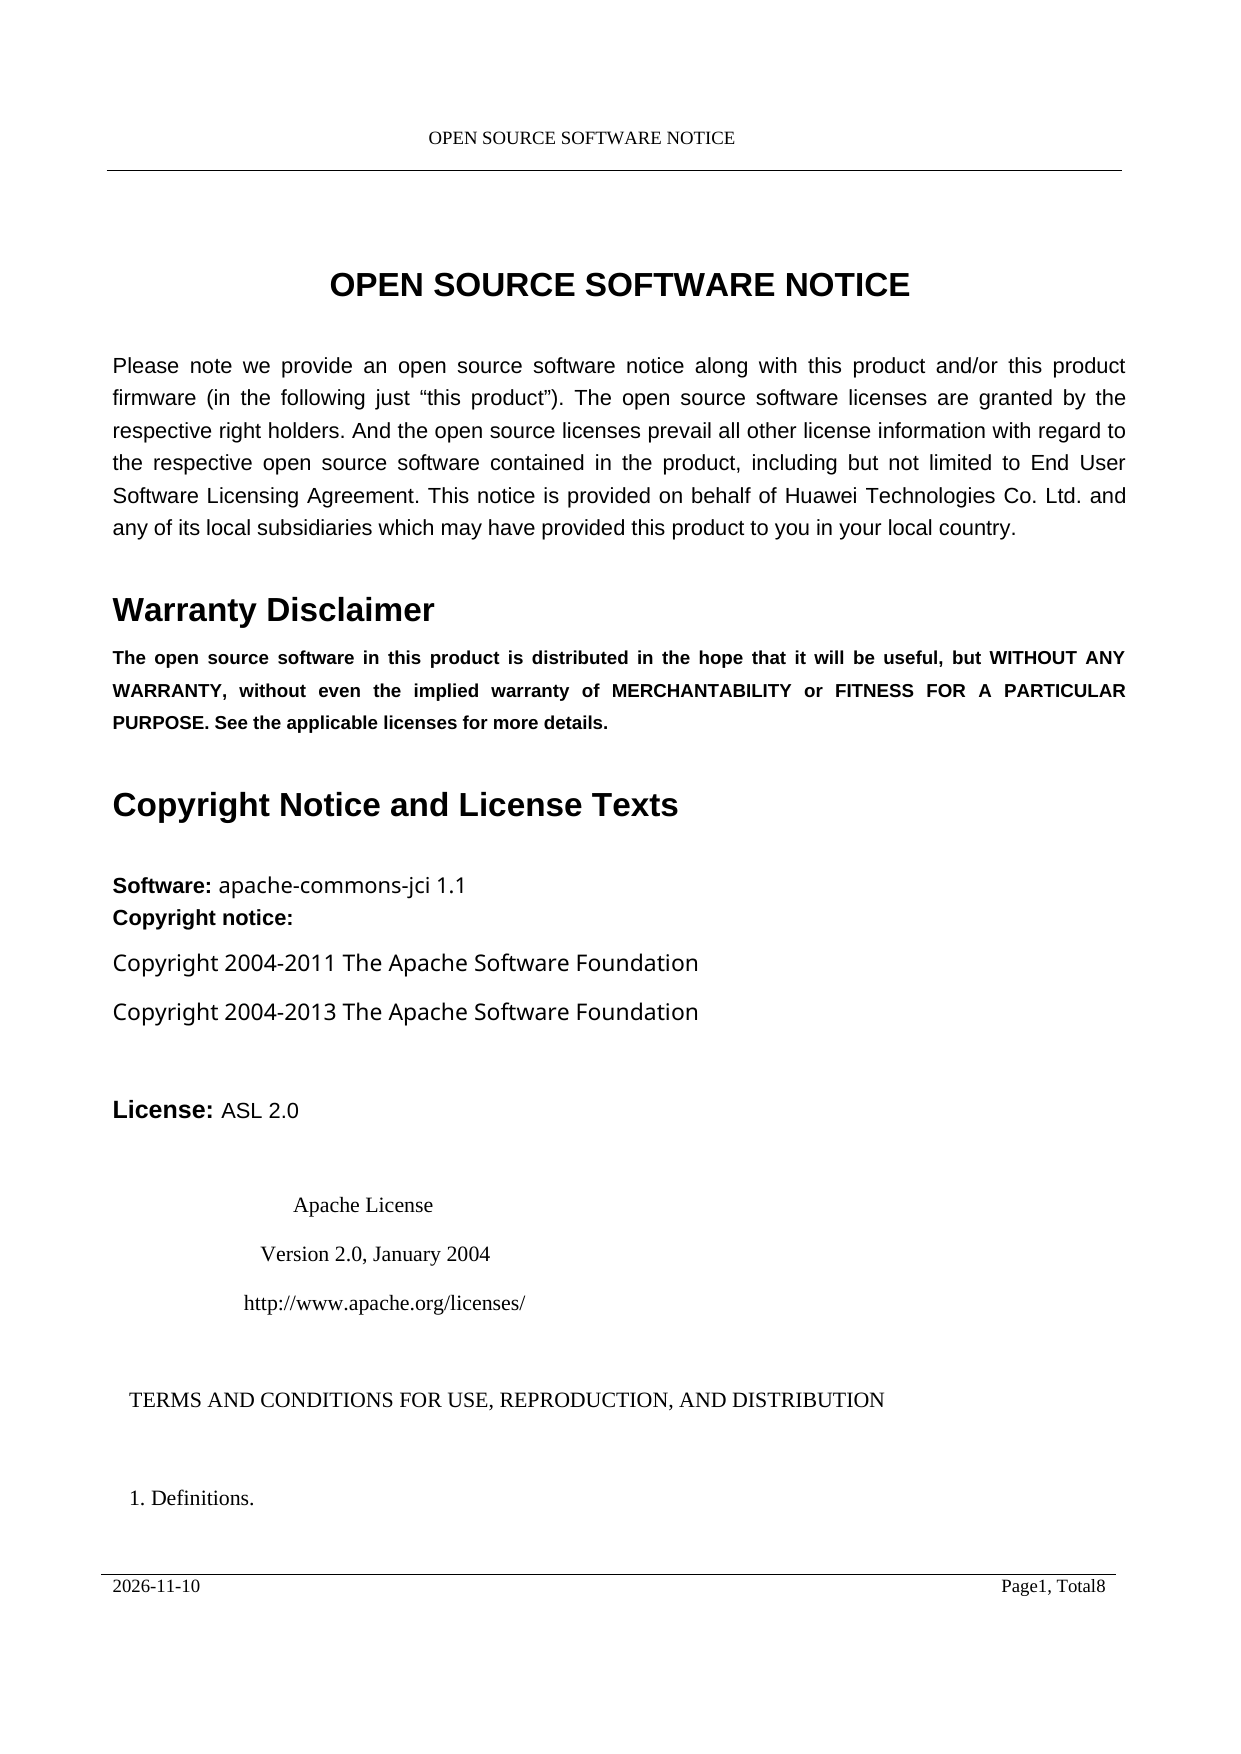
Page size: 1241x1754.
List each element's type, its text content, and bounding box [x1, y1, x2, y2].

text Please note we provide an open source software notice along with this product and/or this product firmware (in the following just “this product”). The open source software licenses are granted by the respective right holders. And the open source licenses prevail all other license information with regard to the respective open source software contained in the product, including but not limited to End User Software Licensing Agreement. This notice is provided on behalf of Huawei Technologies Co. Ltd. and any of its local subsidiaries which may have provided this product to you in your local country. [112, 349, 1128, 544]
text Copyright 2004-2011 The Apache Software Foundation Copyright 2004-2013 The Apache Software Foundation [112, 947, 1128, 1077]
text OPEN SOURCE SOFTWARE NOTICE [112, 251, 1128, 316]
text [112, 1140, 1128, 1513]
text License: ASL 2.0 [112, 1093, 1128, 1125]
text The open source software in this product is distributed in the hope that it will be useful, but WITHOUT ANY WARRANTY, without even the implied warranty of MERCHANTABILITY or FITNESS FOR A PARTICULAR PURPOSE. See the applicable licenses for more details. [112, 641, 1128, 739]
text Copyright Notice and License Texts [112, 771, 1128, 836]
text Copyright notice: [112, 901, 1128, 934]
text Warranty Disclaimer [112, 576, 1128, 641]
text Software: apache-commons-jci 1.1 [112, 869, 1128, 901]
